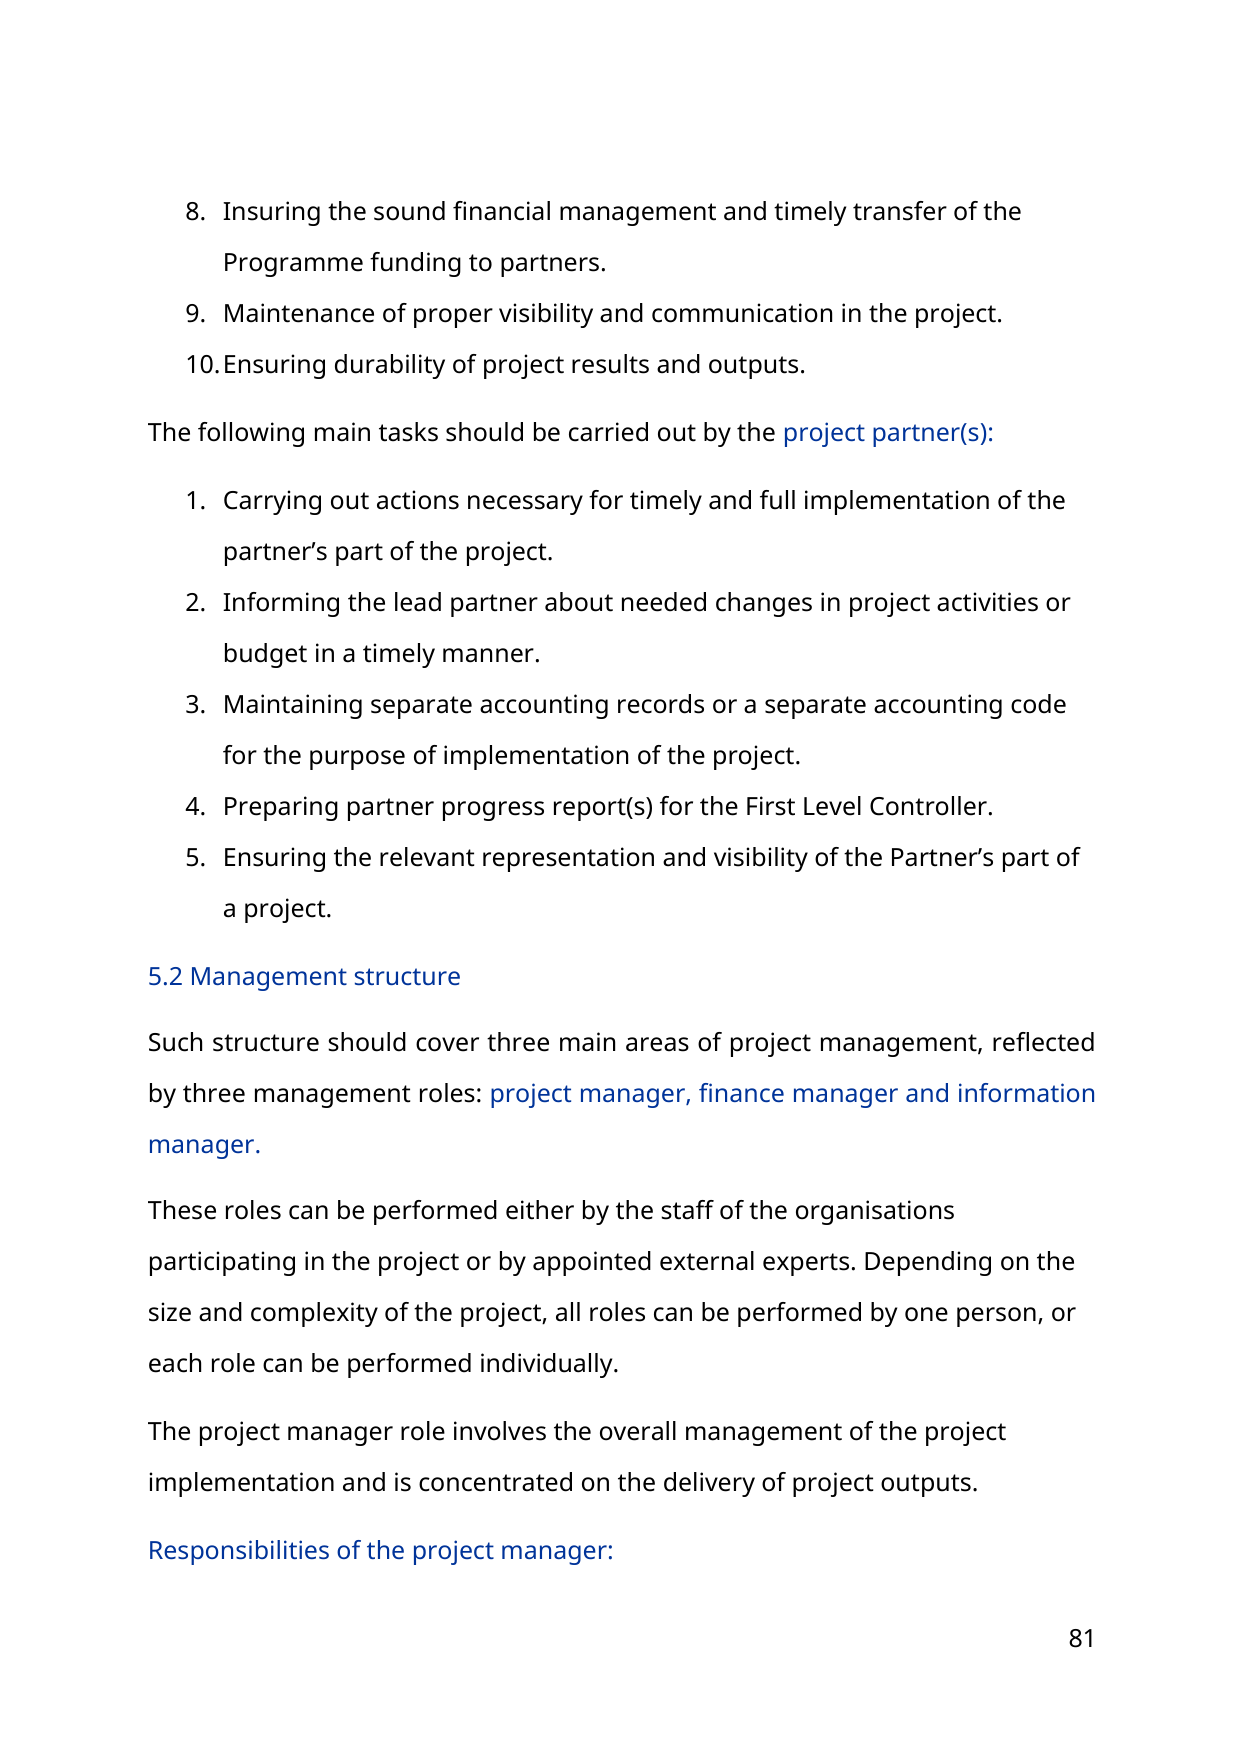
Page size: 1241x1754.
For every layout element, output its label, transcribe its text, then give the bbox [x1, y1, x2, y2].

list Insuring the sound financial management and timely transfer of the Programme funding to partners. [185, 194, 1097, 279]
list Carrying out actions necessary for timely and full implementation of the partner’s part of the project. [185, 482, 1097, 568]
subtitle 5.2 Management structure [148, 958, 1097, 993]
text The project manager role involves the overall management of the project implementation and is concentrated on the delivery of project outputs. [148, 1413, 1097, 1499]
text These roles can be performed either by the staff of the organisations participating in the project or by appointed external experts. Depending on the size and complexity of the project, all roles can be performed by one person, or each role can be performed individually. [148, 1193, 1097, 1380]
list Maintenance of proper visibility and communication in the project. [185, 296, 1097, 330]
text Such structure should cover three main areas of project management, reflected by three management roles: project manager, finance manager and information manager. [148, 1024, 1097, 1161]
list Informing the lead partner about needed changes in project activities or budget in a timely manner. [185, 584, 1097, 670]
text The following main tasks should be carried out by the project partner(s): [148, 415, 1097, 449]
list Ensuring the relevant representation and visibility of the Partner’s part of a project. [185, 840, 1097, 925]
list Maintaining separate accounting records or a separate accounting code for the purpose of implementation of the project. [185, 687, 1097, 772]
text Responsibilities of the project manager: [148, 1532, 1097, 1566]
list Preparing partner progress report(s) for the First Level Controller. [185, 789, 1097, 823]
list Ensuring durability of project results and outputs. [185, 347, 1097, 381]
